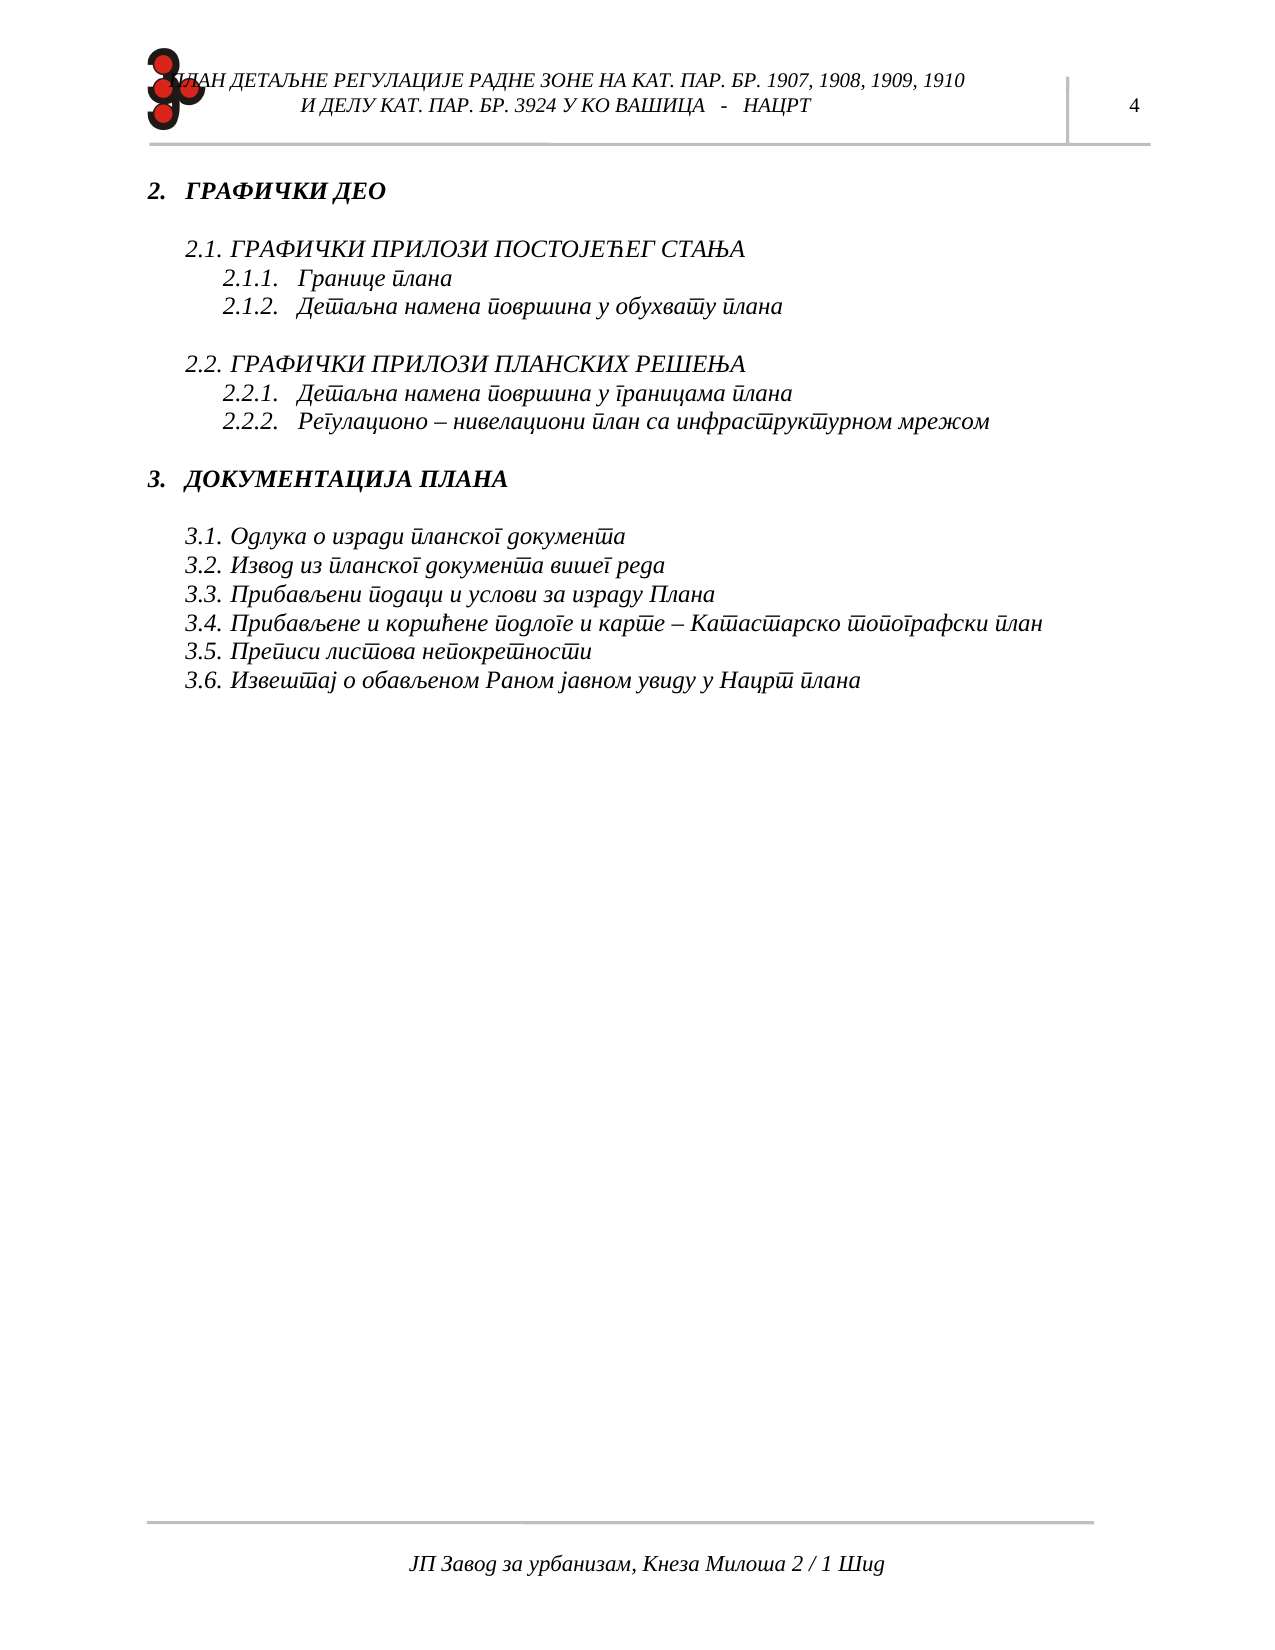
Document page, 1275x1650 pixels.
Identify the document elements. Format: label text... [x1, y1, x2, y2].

list Детаљна намена површина у обухвату плана [223, 291, 1127, 320]
picture [147, 46, 210, 134]
list Извештај о обављеном Раном јавном увиду у Нацрт плана [185, 665, 1127, 694]
list Детаљна намена површина у границама плана [223, 378, 1127, 406]
list Прибављене и коршћене подлоге и карте – Катастарско топографски план [185, 608, 1127, 636]
list ГРАФИЧКИ ПРИЛОЗИ ПЛАНСКИХ РЕШЕЊА [185, 349, 1127, 378]
list Извод из планског документа вишег реда [185, 550, 1127, 579]
list ДОКУМЕНТАЦИЈА ПЛАНА [148, 464, 1127, 493]
list Прибављени подаци и услови за израду Плана [185, 579, 1127, 608]
list Одлука о изради планског документа [185, 521, 1127, 550]
list Преписи листова непокретности [185, 636, 1127, 665]
list Границе плана [223, 263, 1127, 291]
list Регулационо – нивелациони план са инфраструктурном мрежом [223, 406, 1127, 435]
list ГРАФИЧКИ ПРИЛОЗИ ПОСТОЈЕЋЕГ СТАЊА [185, 234, 1127, 263]
list ГРАФИЧКИ ДЕО [148, 176, 1127, 205]
